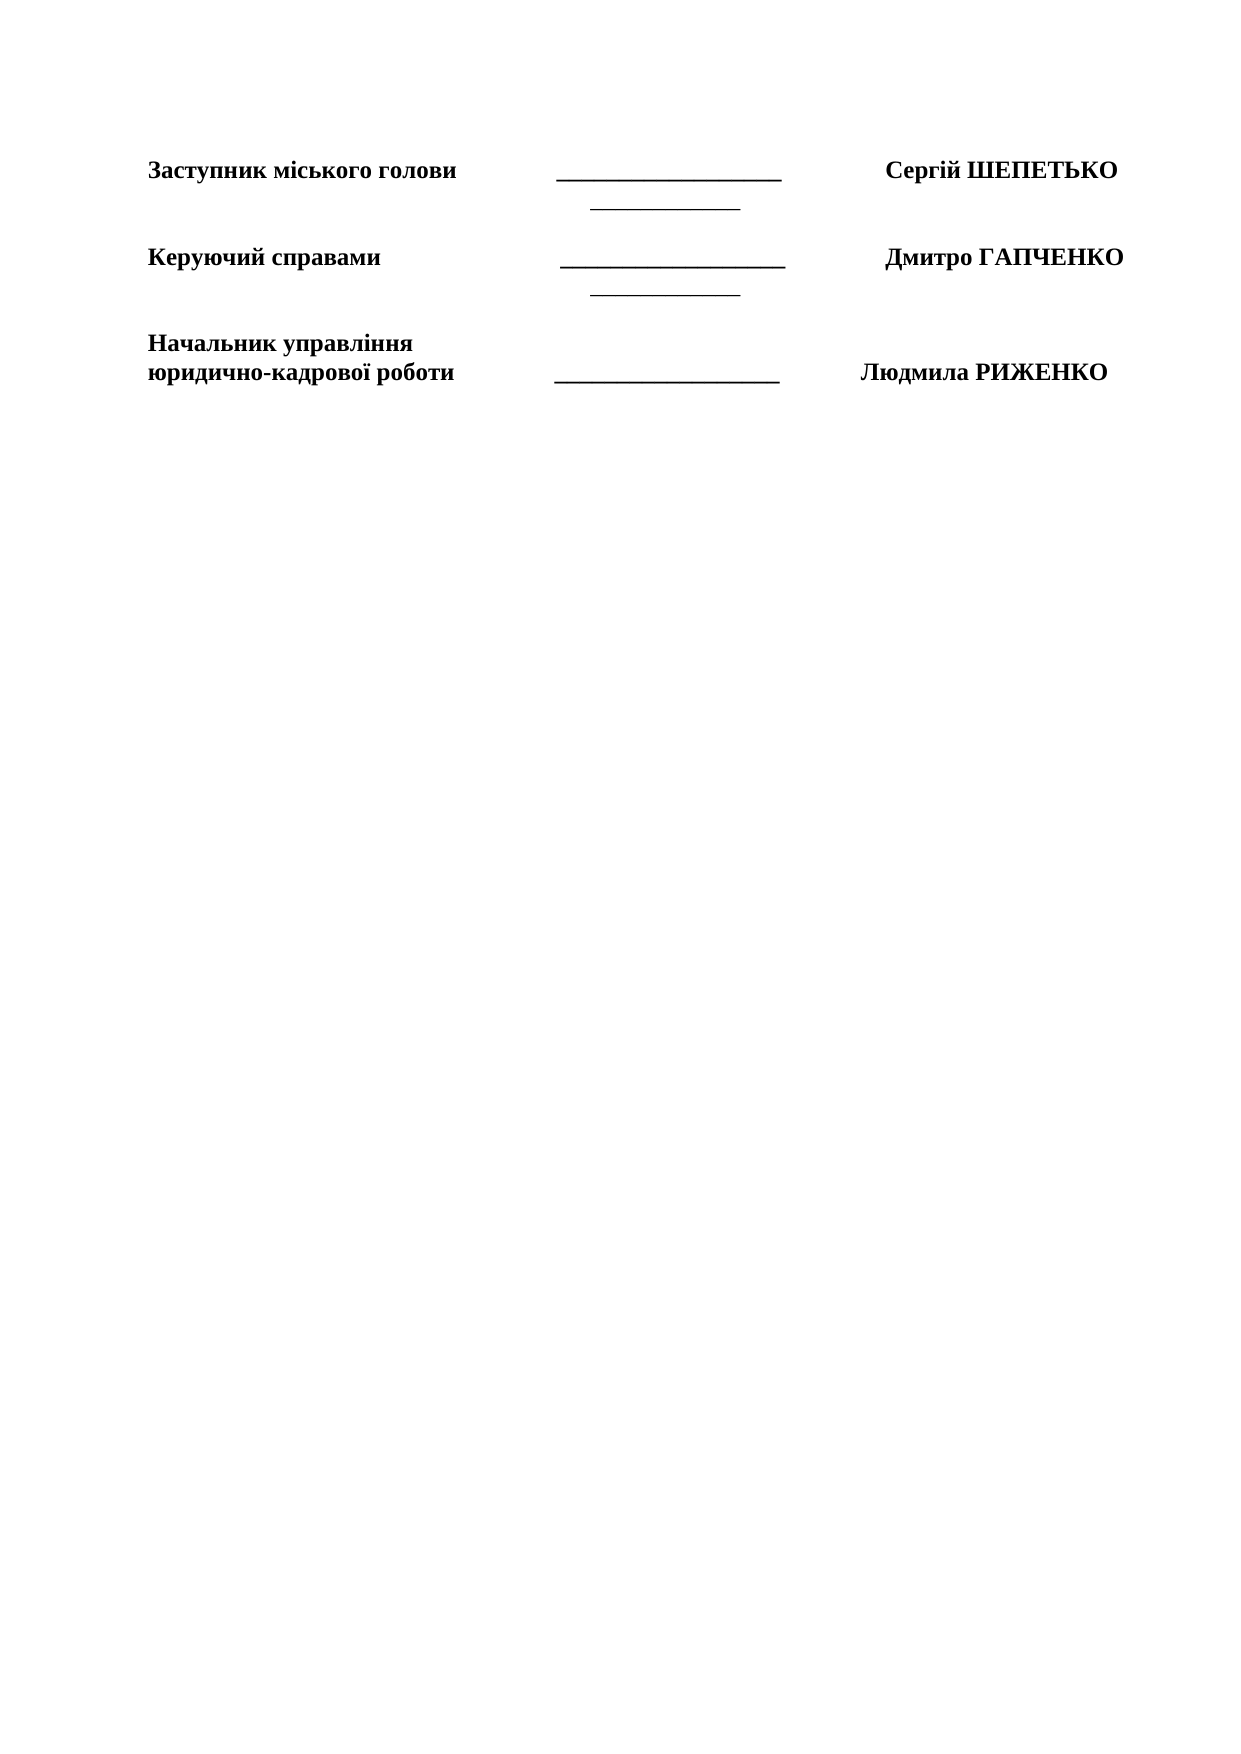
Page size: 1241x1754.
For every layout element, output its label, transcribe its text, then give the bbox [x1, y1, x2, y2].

text ____________ [516, 184, 1152, 213]
text юридично-кадрової роботи __________________ Людмила РИЖЕНКО [148, 357, 1152, 386]
text Начальник управління [148, 328, 1152, 357]
text Заступник міського голови __________________ Сергій ШЕПЕТЬКО [148, 156, 1152, 184]
text Керуючий справами __________________ Дмитро ГАПЧЕНКО [148, 242, 1152, 271]
text ____________ [516, 271, 1152, 299]
